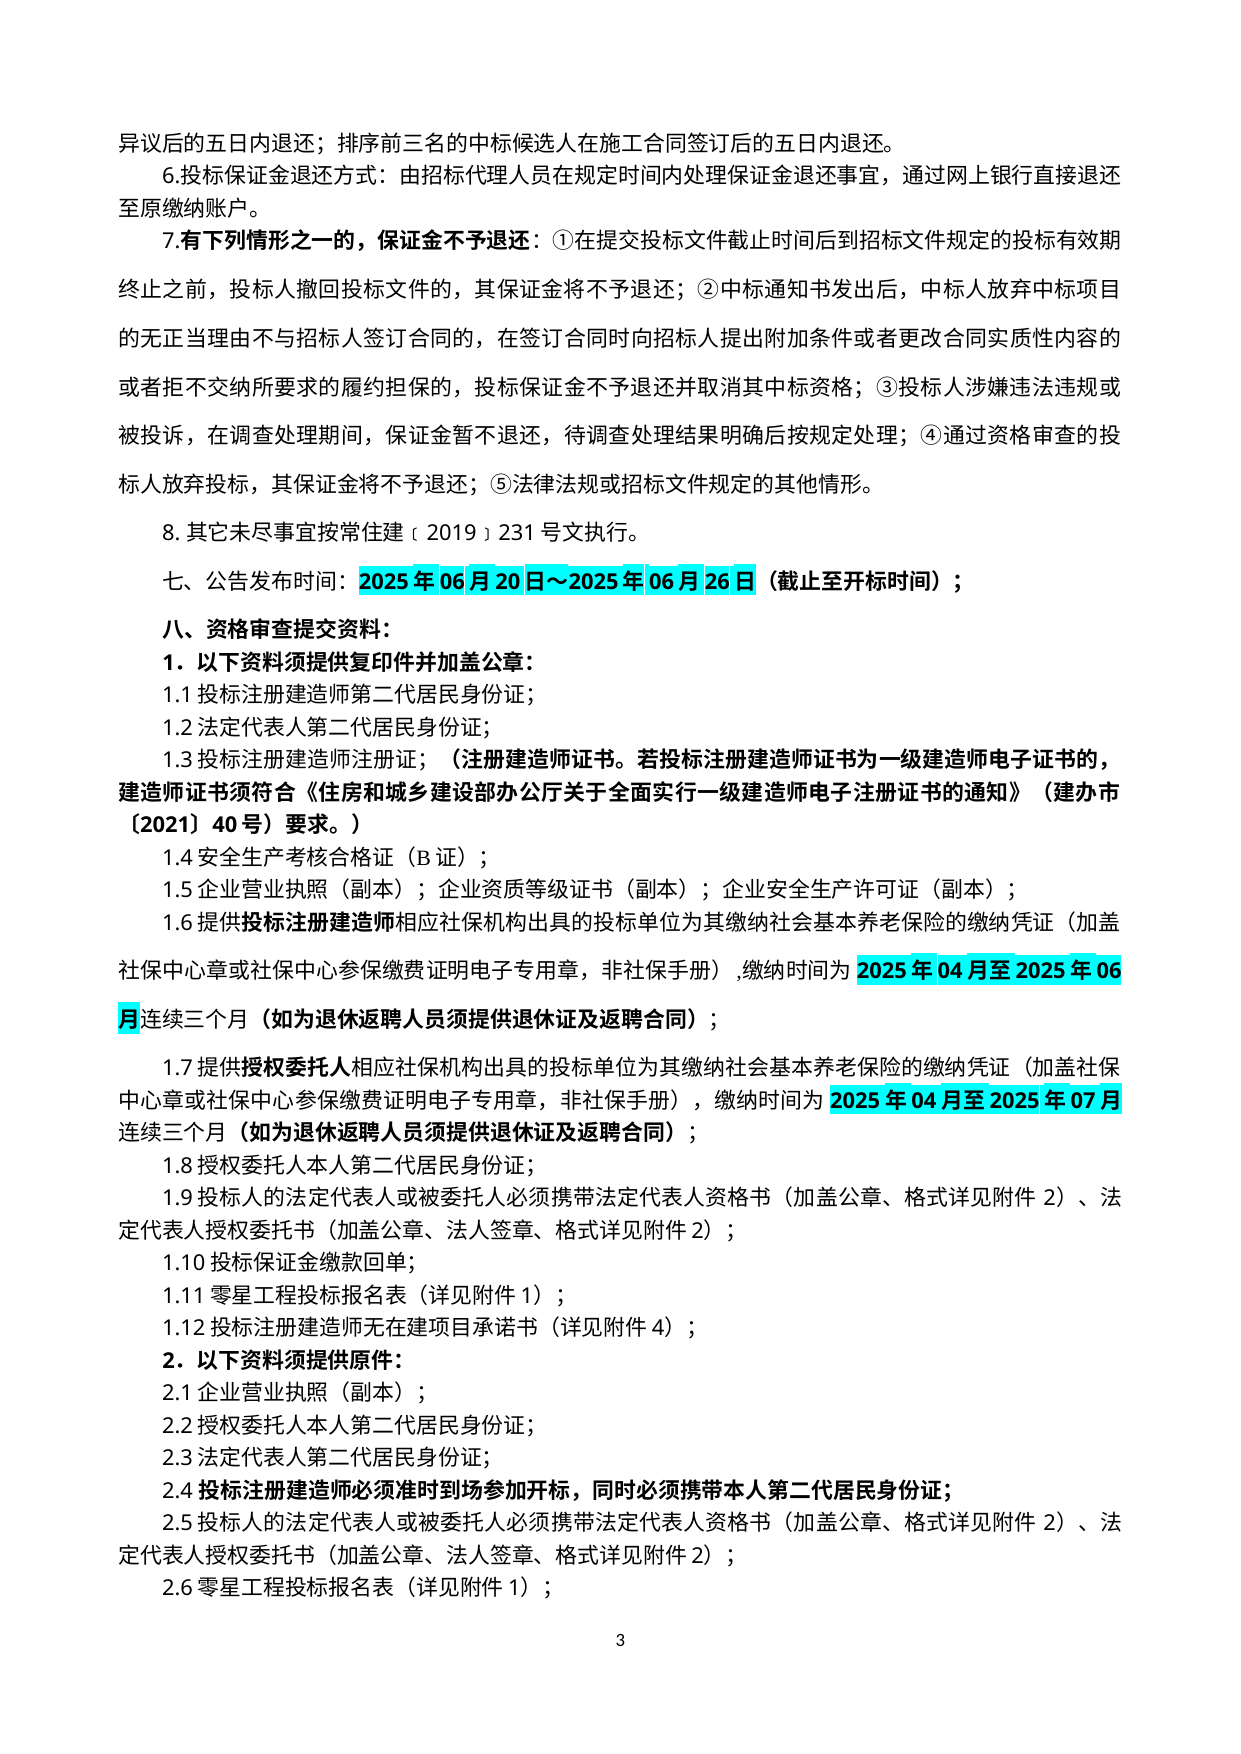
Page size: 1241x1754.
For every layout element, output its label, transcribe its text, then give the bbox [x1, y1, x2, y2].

text 1.12投标注册建造师无在建项目承诺书（详见附件4）； [118, 1310, 1122, 1342]
text 1．以下资料须提供复印件并加盖公章： [118, 644, 1122, 677]
text 1.4安全生产考核合格证（B证）； [118, 839, 1122, 872]
text 1.1投标注册建造师第二代居民身份证； [118, 677, 1122, 709]
text 7.有下列情形之一的，保证金不予退还：①在提交投标文件截止时间后到招标文件规定的投标有效期终止之前，投标人撤回投标文件的，其保证金将不予退还；②中标通知书发出后，中标人放弃中标项目的无正当理由不与招标人签订合同的，在签订合同时向招标人提出附加条件或者更改合同实质性内容的，或者拒不交纳所要求的履约担保的，投标保证金不予退还并取消其中标资格；③投标人涉嫌违法违规或被投诉，在调查处理期间，保证金暂不退还，待调查处理结果明确后按规定处理；④通过资格审查的投标人放弃投标，其保证金将不予退还；⑤法律法规或招标文件规定的其他情形。 [118, 223, 1122, 499]
text 2.3法定代表人第二代居民身份证； [118, 1440, 1122, 1472]
text 1.7提供授权委托人相应社保机构出具的投标单位为其缴纳社会基本养老保险的缴纳凭证（加盖社保中心章或社保中心参保缴费证明电子专用章，非社保手册），缴纳时间为2025年04月至2025年07月连续三个月（如为退休返聘人员须提供退休证及返聘合同）； [118, 1050, 1122, 1147]
text 2.1企业营业执照（副本）； [118, 1375, 1122, 1407]
text 8. 其它未尽事宜按常住建﹝2019﹞231号文执行。 [118, 515, 1122, 547]
text 1.11零星工程投标报名表（详见附件1）； [118, 1277, 1122, 1310]
text 1.8授权委托人本人第二代居民身份证； [118, 1147, 1122, 1180]
text 2.2授权委托人本人第二代居民身份证； [118, 1407, 1122, 1440]
text 1.6提供投标注册建造师相应社保机构出具的投标单位为其缴纳社会基本养老保险的缴纳凭证（加盖社保中心章或社保中心参保缴费证明电子专用章，非社保手册）,缴纳时间为2025年04月至2025年06月连续三个月（如为退休返聘人员须提供退休证及返聘合同）； [118, 904, 1122, 1034]
text 1.5企业营业执照（副本）；企业资质等级证书（副本）；企业安全生产许可证（副本）； [118, 872, 1122, 904]
text 1.10投标保证金缴款回单； [118, 1245, 1122, 1277]
text 6.投标保证金退还方式：由招标代理人员在规定时间内处理保证金退还事宜，通过网上银行直接退还至原缴纳账户。 [118, 158, 1122, 223]
text 2.6零星工程投标报名表（详见附件1）； [118, 1570, 1122, 1602]
text 1.9投标人的法定代表人或被委托人必须携带法定代表人资格书（加盖公章、格式详见附件2）、法定代表人授权委托书（加盖公章、法人签章、格式详见附件2）； [118, 1180, 1122, 1245]
text 2.4 投标注册建造师必须准时到场参加开标，同时必须携带本人第二代居民身份证； [118, 1472, 1122, 1505]
text 1.3投标注册建造师注册证；（注册建造师证书。若投标注册建造师证书为一级建造师电子证书的，建造师证书须符合《住房和城乡建设部办公厅关于全面实行一级建造师电子注册证书的通知》（建办市〔2021〕40号）要求。） [118, 742, 1122, 839]
text 2．以下资料须提供原件： [118, 1342, 1122, 1375]
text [118, 125, 1122, 158]
text 2.5投标人的法定代表人或被委托人必须携带法定代表人资格书（加盖公章、格式详见附件2）、法定代表人授权委托书（加盖公章、法人签章、格式详见附件2）； [118, 1505, 1122, 1570]
text 七、公告发布时间：2025年06月20日～2025年06月26日（截止至开标时间）； [118, 563, 1122, 596]
text 八、资格审查提交资料： [118, 612, 1122, 644]
text 1.2法定代表人第二代居民身份证； [118, 709, 1122, 742]
